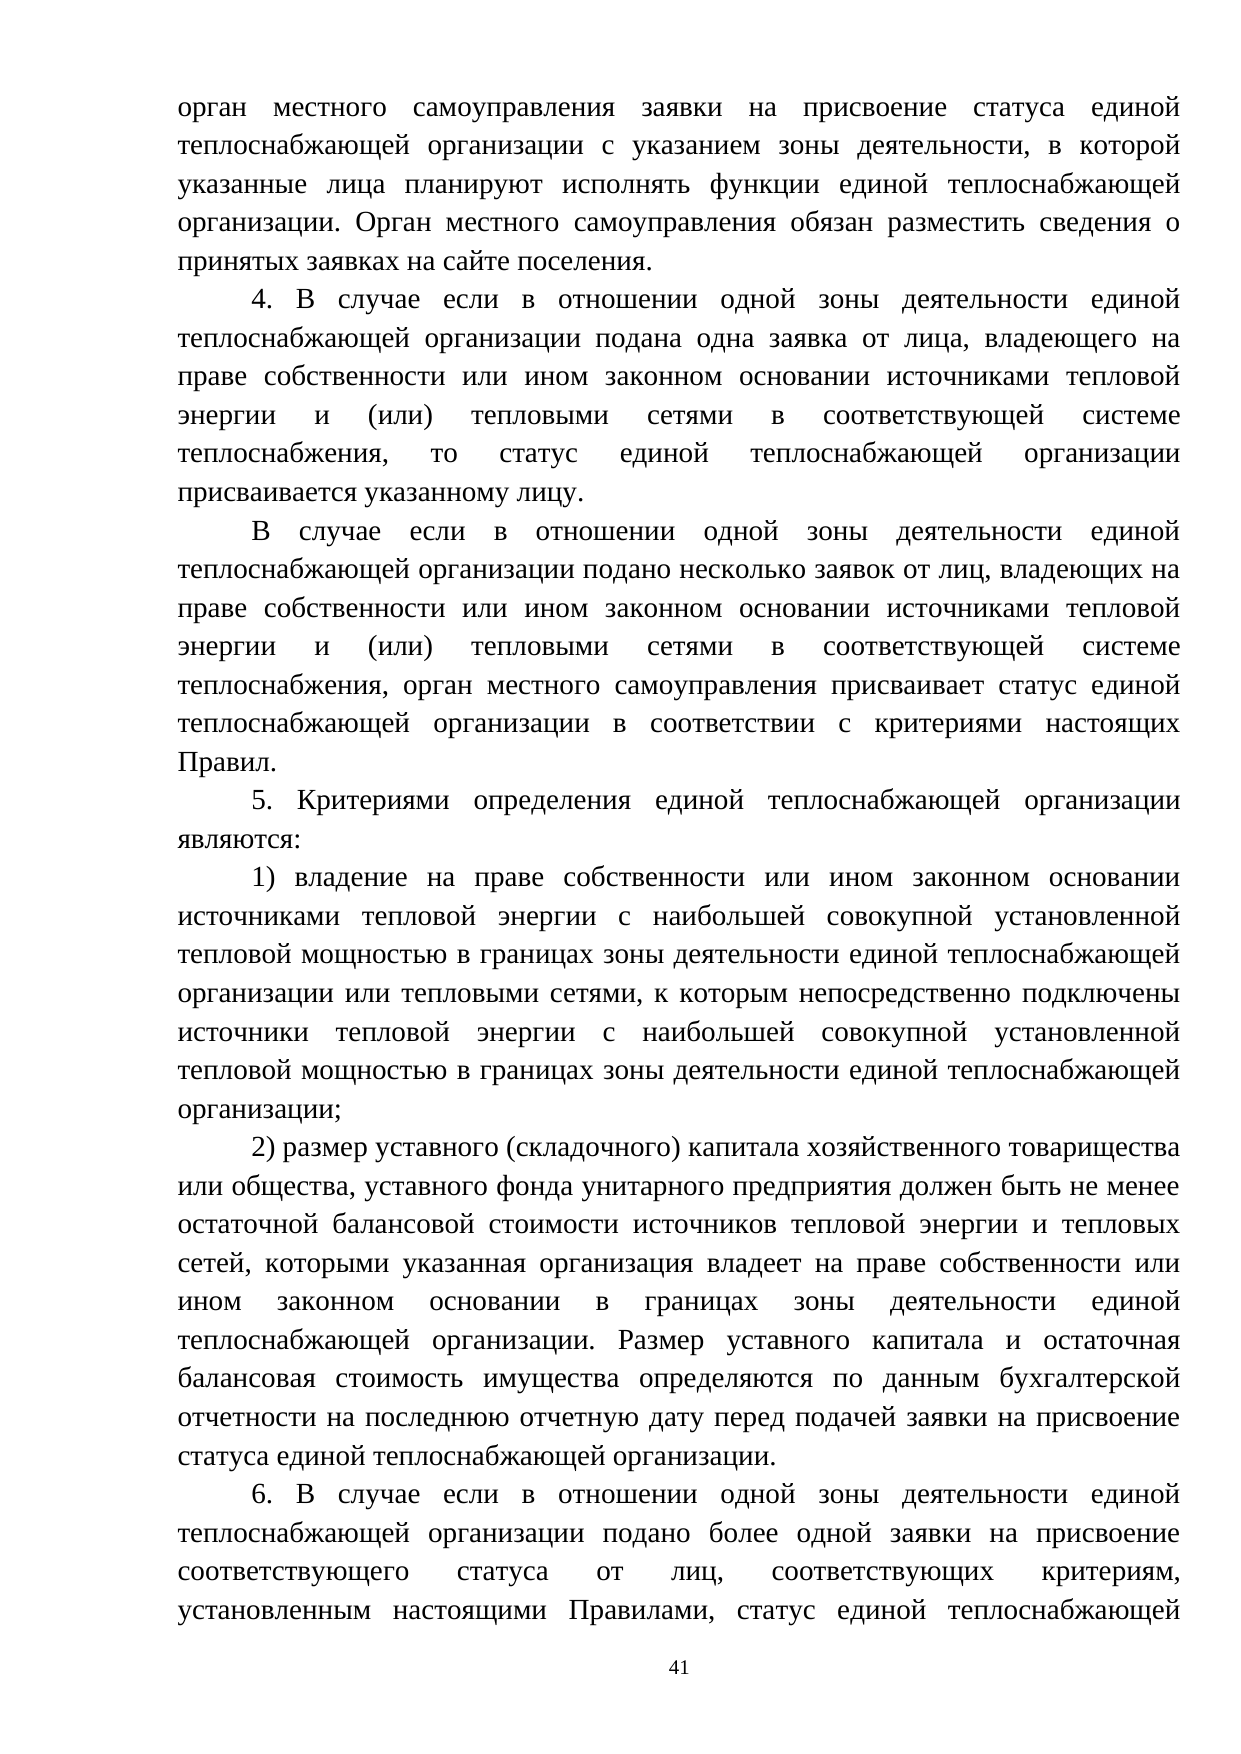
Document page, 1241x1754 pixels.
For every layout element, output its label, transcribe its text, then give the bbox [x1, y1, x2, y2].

text 4. В случае если в отношении одной зоны деятельности единой теплоснабжающей организации подана одна заявка от лица, владеющего на праве собственности или ином законном основании источниками тепловой энергии и (или) тепловыми сетями в соответствующей системе теплоснабжения, то статус единой теплоснабжающей организации присваивается указанному лицу. [177, 281, 1181, 508]
text 5. Критериями определения единой теплоснабжающей организации являются: [177, 782, 1181, 854]
text 1) владение на праве собственности или ином законном основании источниками тепловой энергии с наибольшей совокупной установленной тепловой мощностью в границах зоны деятельности единой теплоснабжающей организации или тепловыми сетями, к которым непосредственно подключены источники тепловой энергии с наибольшей совокупной установленной тепловой мощностью в границах зоны деятельности единой теплоснабжающей организации; [177, 859, 1181, 1124]
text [177, 89, 1181, 276]
text В случае если в отношении одной зоны деятельности единой теплоснабжающей организации подано несколько заявок от лиц, владеющих на праве собственности или ином законном основании источниками тепловой энергии и (или) тепловыми сетями в соответствующей системе теплоснабжения, орган местного самоуправления присваивает статус единой теплоснабжающей организации в соответствии с критериями настоящих Правил. [177, 513, 1181, 777]
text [177, 1476, 1181, 1625]
text 2) размер уставного (складочного) капитала хозяйственного товарищества или общества, уставного фонда унитарного предприятия должен быть не менее остаточной балансовой стоимости источников тепловой энергии и тепловых сетей, которыми указанная организация владеет на праве собственности или ином законном основании в границах зоны деятельности единой теплоснабжающей организации. Размер уставного капитала и остаточная балансовая стоимость имущества определяются по данным бухгалтерской отчетности на последнюю отчетную дату перед подачей заявки на присвоение статуса единой теплоснабжающей организации. [177, 1129, 1181, 1471]
